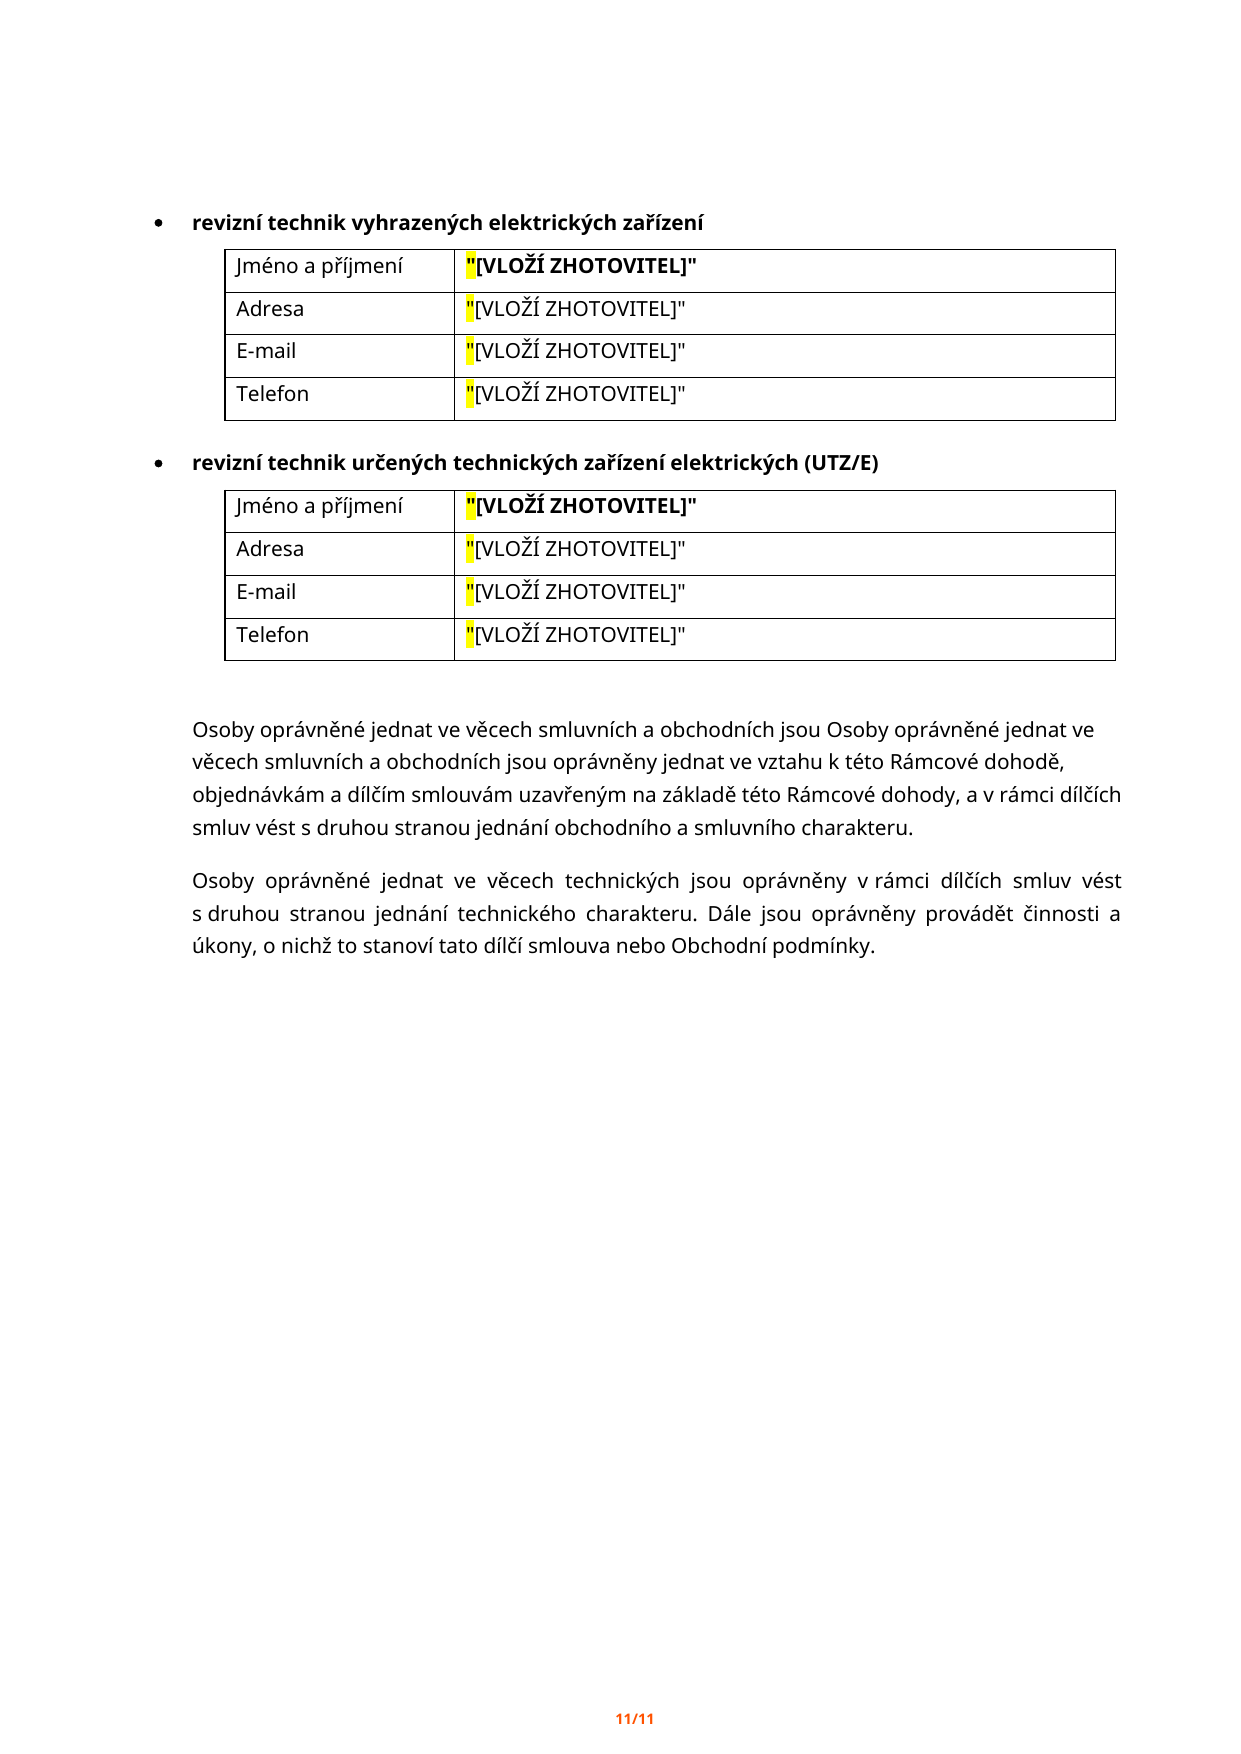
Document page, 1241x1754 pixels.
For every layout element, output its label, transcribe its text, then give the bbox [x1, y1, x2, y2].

table_cell [455, 619, 1115, 660]
table_cell [455, 378, 1115, 420]
table_cell [455, 293, 1115, 334]
table_cell Adresa [226, 533, 454, 575]
table_cell E-mail [226, 576, 454, 618]
table_cell [455, 576, 1115, 618]
text Osoby oprávněné jednat ve věcech technických jsou oprávněny v rámci dílčích smluv vést s druhou stranou jednání technického charakteru. Dále jsou oprávněny provádět činnosti a úkony, o nichž to stanoví tato dílčí smlouva nebo Obchodní podmínky. [192, 866, 1122, 960]
list revizní technik vyhrazených elektrických zařízení [155, 205, 1122, 236]
table_cell [455, 533, 1115, 575]
table_cell Adresa [226, 293, 454, 334]
table_cell Telefon [226, 378, 454, 420]
table_header [455, 250, 1115, 292]
table_cell [455, 335, 1115, 377]
table_header [455, 491, 1115, 532]
table_cell Telefon [226, 619, 454, 660]
list revizní technik určených technických zařízení elektrických (UTZ/E) [155, 446, 1122, 477]
text Osoby oprávněné jednat ve věcech smluvních a obchodních jsou Osoby oprávněné jednat ve věcech smluvních a obchodních jsou oprávněny jednat ve vztahu k této Rámcové dohodě, objednávkám a dílčím smlouvám uzavřeným na základě této Rámcové dohody, a v rámci dílčích smluv vést s druhou stranou jednání obchodního a smluvního charakteru. [192, 715, 1122, 841]
table_cell E-mail [226, 335, 454, 377]
table_header Jméno a příjmení [226, 250, 454, 292]
table_header Jméno a příjmení [226, 491, 454, 532]
